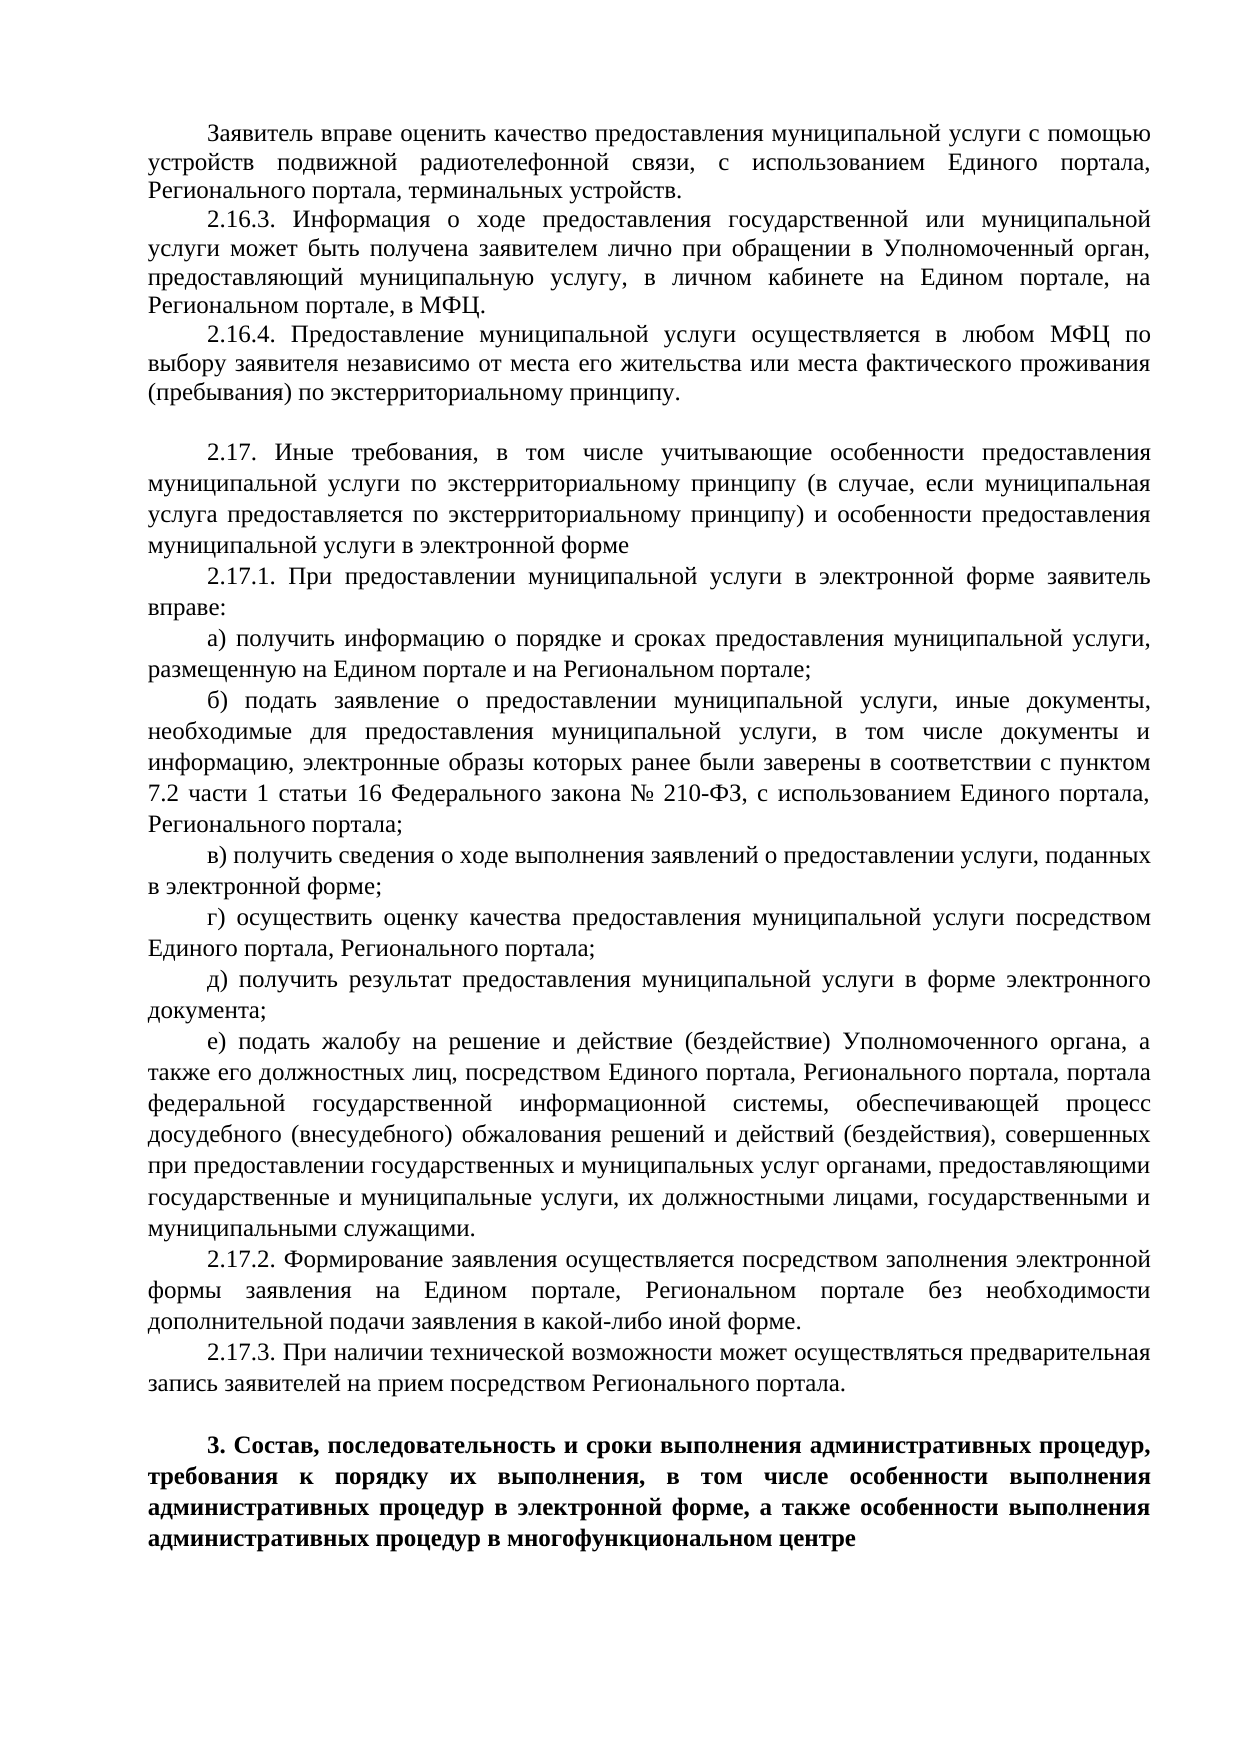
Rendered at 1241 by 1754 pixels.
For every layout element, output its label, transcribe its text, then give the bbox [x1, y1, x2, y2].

text 2.16.3. Информация о ходе предоставления государственной или муниципальной услуги может быть получена заявителем лично при обращении в Уполномоченный орган, предоставляющий муниципальную услугу, в личном кабинете на Едином портале, на Региональном портале, в МФЦ. [148, 204, 1152, 319]
text а) получить информацию о порядке и сроках предоставления муниципальной услуги, размещенную на Едином портале и на Региональном портале; [148, 623, 1152, 683]
text 3. Состав, последовательность и сроки выполнения административных процедур, требования к порядку их выполнения, в том числе особенности выполнения административных процедур в электронной форме, а также особенности выполнения административных процедур в многофункциональном центре [148, 1430, 1152, 1552]
text г) осуществить оценку качества предоставления муниципальной услуги посредством Единого портала, Регионального портала; [148, 902, 1152, 962]
text 2.17.3. При наличии технической возможности может осуществляться предварительная запись заявителей на прием посредством Регионального портала. [148, 1337, 1152, 1397]
text в) получить сведения о ходе выполнения заявлений о предоставлении услуги, поданных в электронной форме; [148, 840, 1152, 900]
text 2.17.2. Формирование заявления осуществляется посредством заполнения электронной формы заявления на Едином портале, Региональном портале без необходимости дополнительной подачи заявления в какой-либо иной форме. [148, 1244, 1152, 1334]
text б) подать заявление о предоставлении муниципальной услуги, иные документы, необходимые для предоставления муниципальной услуги, в том числе документы и информацию, электронные образы которых ранее были заверены в соответствии с пунктом 7.2 части 1 статьи 16 Федерального закона № 210-ФЗ, с использованием Единого портала, Регионального портала; [148, 685, 1152, 838]
text 2.17.1. При предоставлении муниципальной услуги в электронной форме заявитель вправе: [148, 561, 1152, 621]
text Заявитель вправе оценить качество предоставления муниципальной услуги с помощью устройств подвижной радиотелефонной связи, с использованием Единого портала, Регионального портала, терминальных устройств. [148, 118, 1152, 204]
text е) подать жалобу на решение и действие (бездействие) Уполномоченного органа, а также его должностных лиц, посредством Единого портала, Регионального портала, портала федеральной государственной информационной системы, обеспечивающей процесс досудебного (внесудебного) обжалования решений и действий (бездействия), совершенных при предоставлении государственных и муниципальных услуг органами, предоставляющими государственные и муниципальные услуги, их должностными лицами, государственными и муниципальными служащими. [148, 1026, 1152, 1241]
text д) получить результат предоставления муниципальной услуги в форме электронного документа; [148, 964, 1152, 1024]
text 2.17. Иные требования, в том числе учитывающие особенности предоставления муниципальной услуги по экстерриториальному принципу (в случае, если муниципальная услуга предоставляется по экстерриториальному принципу) и особенности предоставления муниципальной услуги в электронной форме [148, 437, 1152, 558]
text 2.16.4. Предоставление муниципальной услуги осуществляется в любом МФЦ по выбору заявителя независимо от места его жительства или места фактического проживания (пребывания) по экстерриториальному принципу. [148, 319, 1152, 406]
